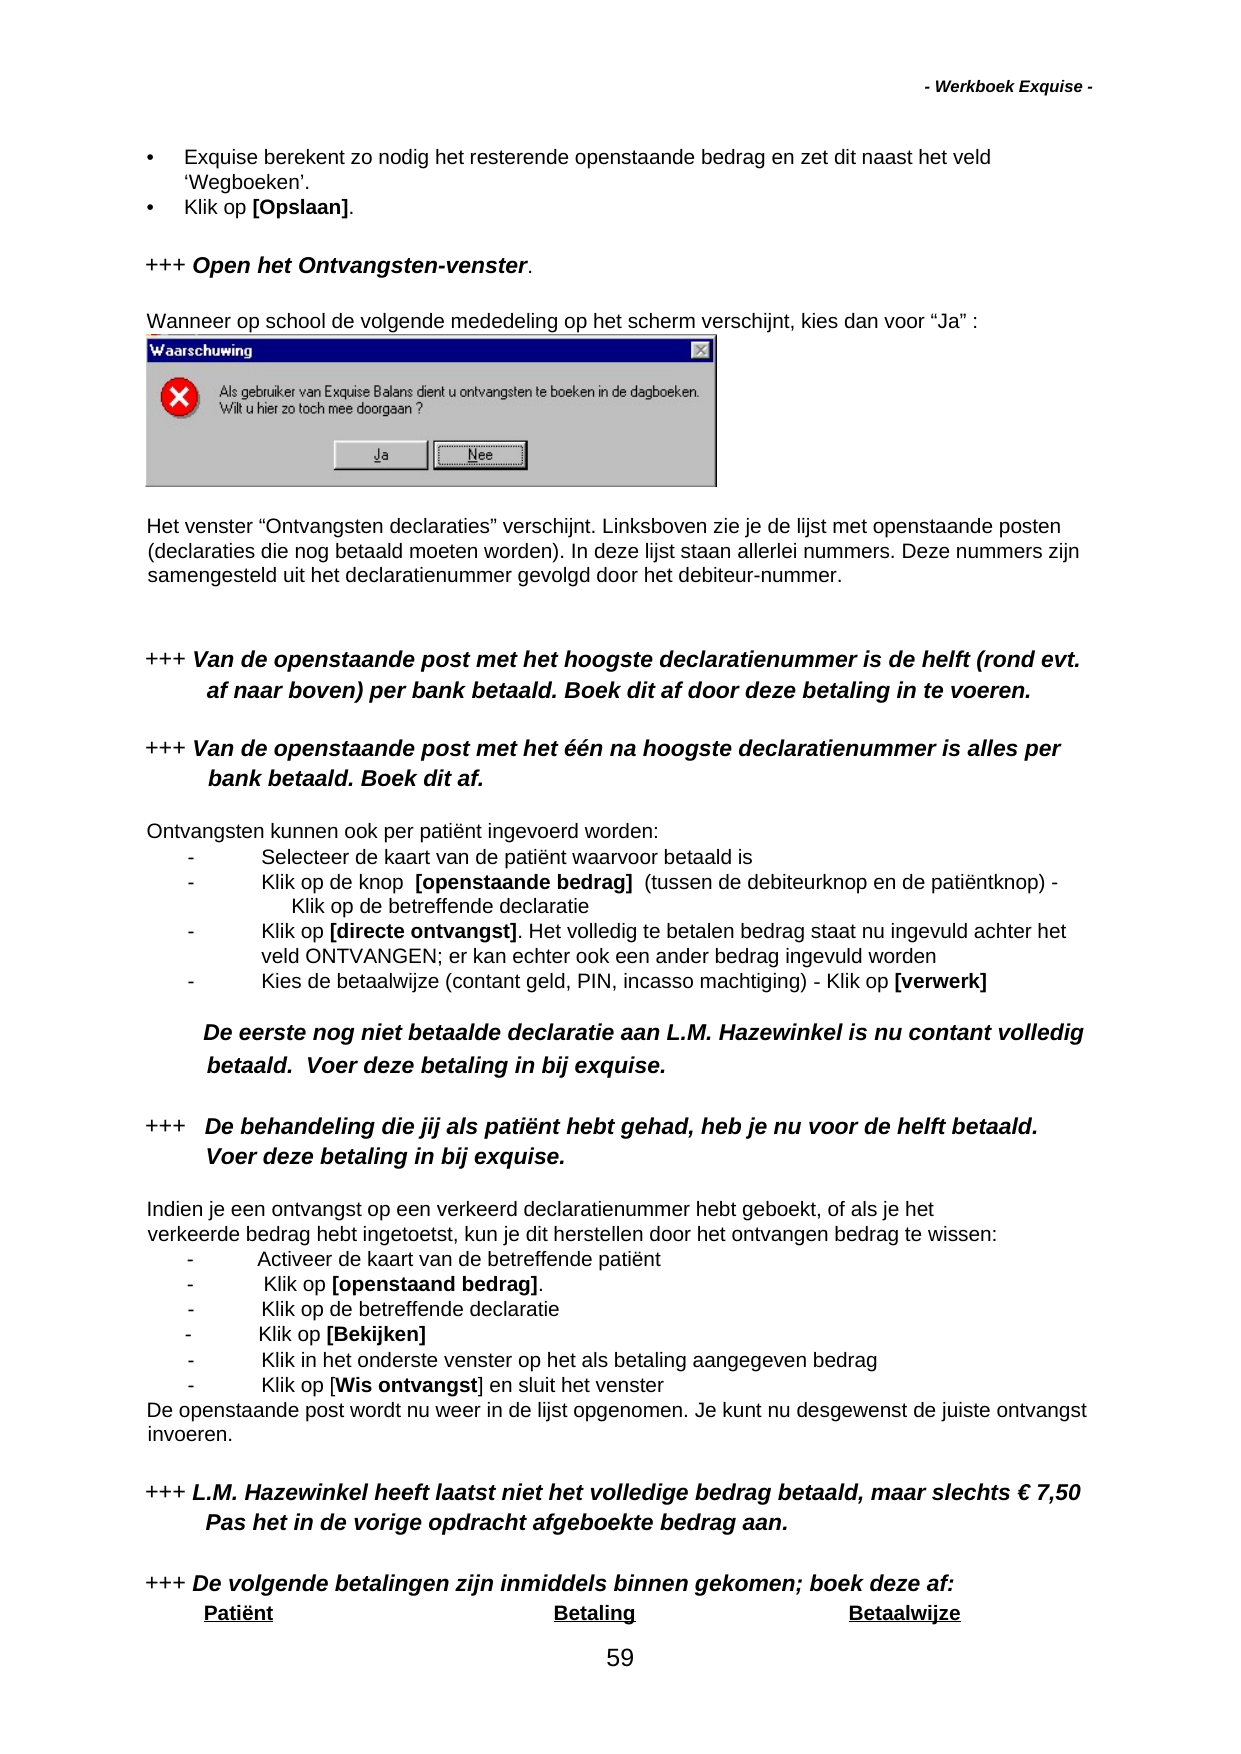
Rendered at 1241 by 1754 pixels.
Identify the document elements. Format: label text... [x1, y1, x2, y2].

text +++ De behandeling die jij als patiënt hebt gehad, heb je nu voor de helft betaald. Voer deze betaling in bij exquise. [145, 1108, 1093, 1169]
list Klik op de betreffende declaratie [187, 1297, 1093, 1321]
list Klik op [Opslaan]. [146, 195, 1093, 219]
text Patiënt Betaling Betaalwijze [143, 1600, 1093, 1624]
list Exquise berekent zo nodig het resterende openstaande bedrag en zet dit naast het veld ‘Wegboeken’. [146, 145, 1093, 194]
text De openstaande post wordt nu weer in de lijst opgenomen. Je kunt nu desgewenst de juiste ontvangst invoeren. [146, 1398, 1093, 1446]
text +++ Van de openstaande post met het één na hoogste declaratienummer is alles per bank betaald. Boek dit af. [145, 731, 1093, 791]
list Selecteer de kaart van de patiënt waarvoor betaald is [187, 844, 1093, 868]
text Het venster “Ontvangsten declaraties” verschijnt. Linksboven zie je de lijst met openstaande posten (declaraties die nog betaald moeten worden). In deze lijst staan allerlei nummers. Deze nummers zijn samengesteld uit het declaratienummer gevolgd door het debiteur-nummer. [146, 514, 1093, 587]
list Klik op [directe ontvangst]. Het volledig te betalen bedrag staat nu ingevuld achter het veld ONTVANGEN; er kan echter ook een ander bedrag ingevuld worden [187, 919, 1093, 968]
text - Activeer de kaart van de betreffende patiënt [146, 1247, 1032, 1271]
text +++ Open het Ontvangsten-venster. [145, 248, 1093, 281]
text +++ L.M. Hazewinkel heeft laatst niet het volledige bedrag betaald, maar slechts € 7,50 Pas het in de vorige opdracht afgeboekte bedrag aan. [145, 1475, 1093, 1536]
subtitle - Klik op [Bekijken] [143, 1322, 1093, 1346]
text De eerste nog niet betaalde declaratie aan L.M. Hazewinkel is nu contant volledig betaald. Voer deze betaling in bij exquise. [184, 1019, 1093, 1080]
text - Klik op [openstaand bedrag]. [146, 1272, 1032, 1296]
text +++ De volgende betalingen zijn inmiddels binnen gekomen; boek deze af: [145, 1565, 1093, 1598]
list Kies de betaalwijze (contant geld, PIN, incasso machtiging) - Klik op [verwerk] [187, 969, 1093, 993]
text +++ Van de openstaande post met het hoogste declaratienummer is de helft (rond evt. [145, 642, 1093, 674]
list Klik op de knop [openstaande bedrag] (tussen de debiteurknop en de patiëntknop) - Klik op de betreffende declaratie [187, 869, 1093, 918]
text Indien je een ontvangst op een verkeerd declaratienummer hebt geboekt, of als je het verkeerde bedrag hebt ingetoetst, kun je dit herstellen door het ontvangen bedrag te wissen: [146, 1197, 1032, 1245]
text af naar boven) per bank betaald. Boek dit af door deze betaling in te voeren. [207, 677, 1093, 703]
list Klik op [Wis ontvangst] en sluit het venster [187, 1372, 1093, 1396]
list Klik in het onderste venster op het als betaling aangegeven bedrag [187, 1347, 1093, 1371]
text Wanneer op school de volgende mededeling op het scherm verschijnt, kies dan voor “Ja” : [146, 309, 1093, 333]
text Ontvangsten kunnen ook per patiënt ingevoerd worden: [146, 819, 1093, 843]
picture [145, 334, 717, 487]
